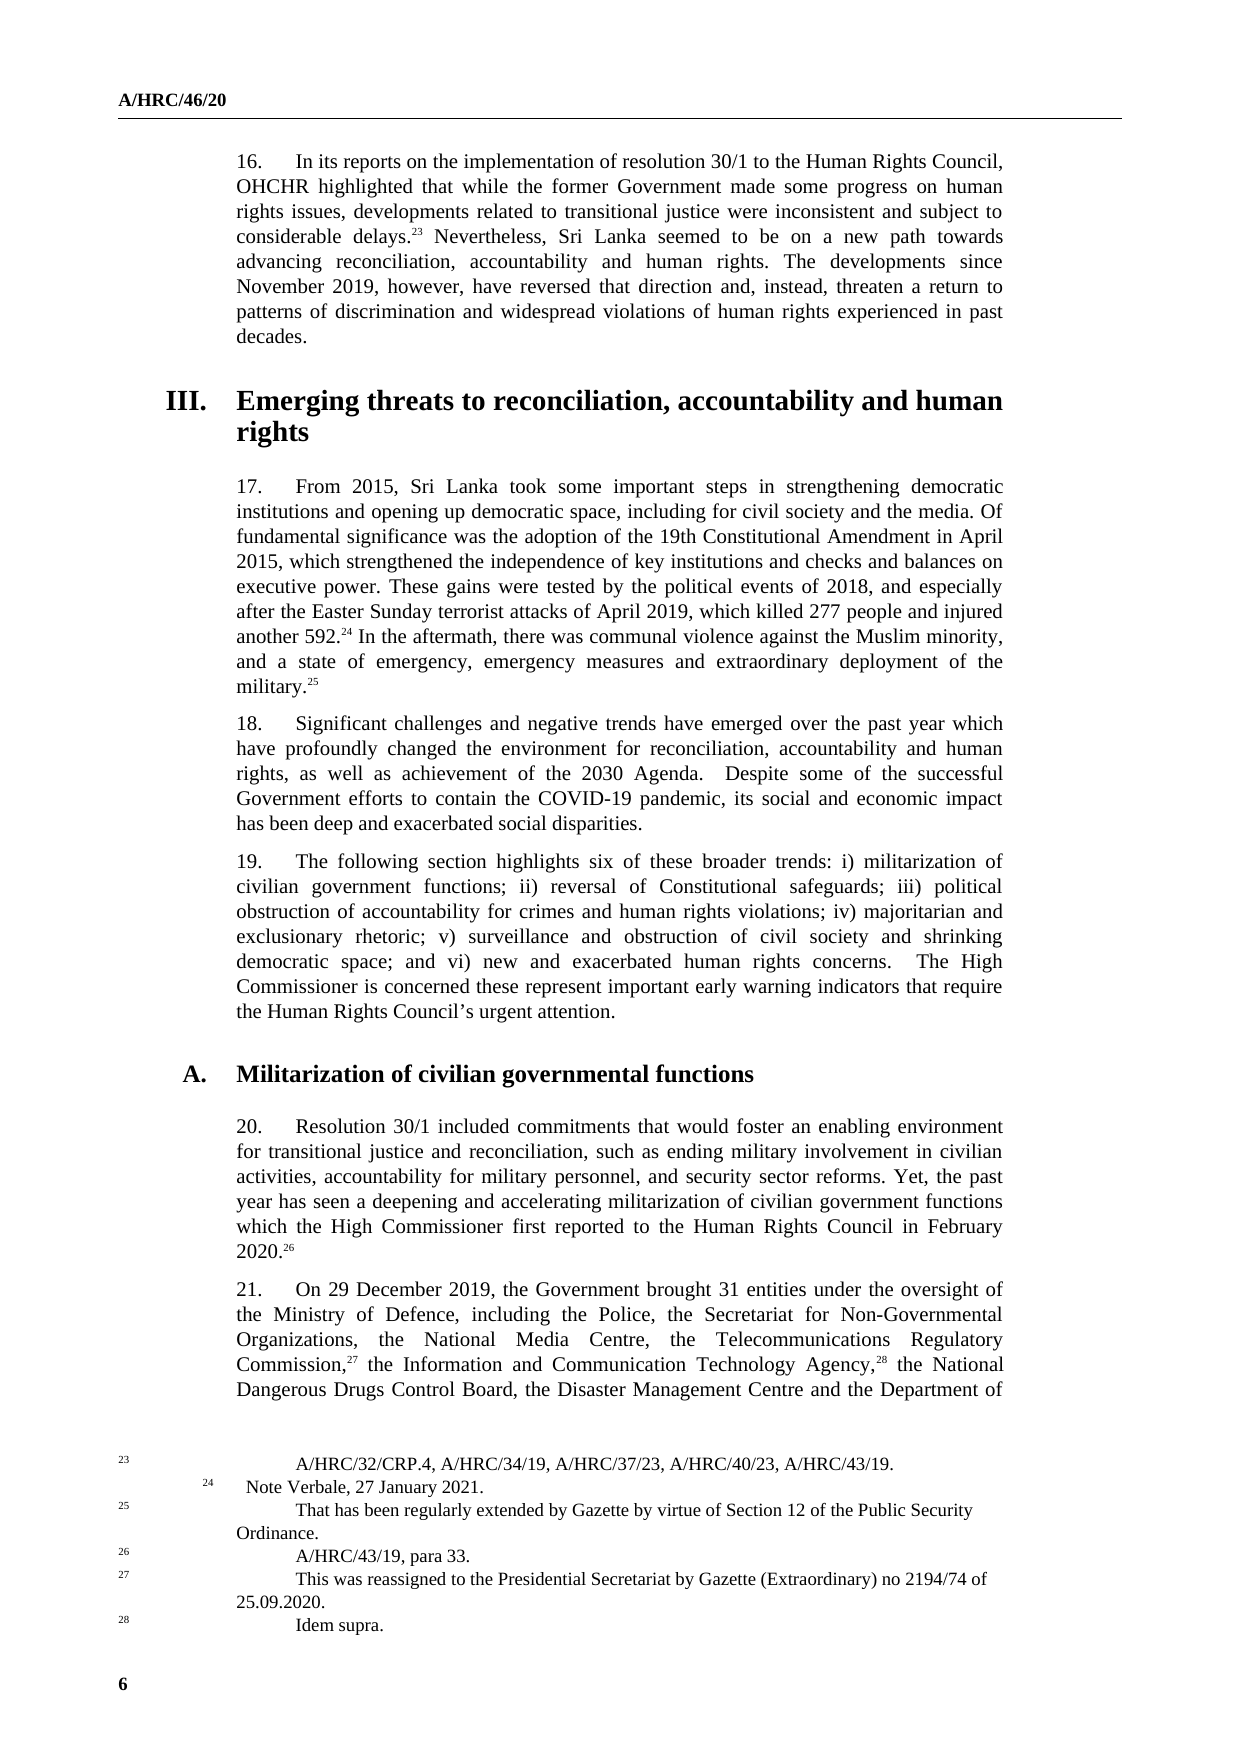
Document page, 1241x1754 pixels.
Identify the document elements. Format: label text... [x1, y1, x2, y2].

text 20. Resolution 30/1 included commitments that would foster an enabling environment for transitional justice and reconciliation, such as ending military involvement in civilian activities, accountability for military personnel, and security sector reforms. Yet, the past year has seen a deepening and accelerating militarization of civilian government functions which the High Commissioner first reported to the Human Rights Council in February 2020. [236, 1113, 1004, 1263]
text 19. The following section highlights six of these broader trends: i) militarization of civilian government functions; ii) reversal of Constitutional safeguards; iii) political obstruction of accountability for crimes and human rights violations; iv) majoritarian and exclusionary rhetoric; v) surveillance and obstruction of civil society and shrinking democratic space; and vi) new and exacerbated human rights concerns. The High Commissioner is concerned these represent important early warning indicators that require the Human Rights Council’s urgent attention. [236, 848, 1004, 1023]
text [236, 1276, 1004, 1401]
text 17. From 2015, Sri Lanka took some important steps in strengthening democratic institutions and opening up democratic space, including for civil society and the media. Of fundamental significance was the adoption of the 19th Constitutional Amendment in April 2015, which strengthened the independence of key institutions and checks and balances on executive power. These gains were tested by the political events of 2018, and especially after the Easter Sunday terrorist attacks of April 2019, which killed 277 people and injured another 592. In the aftermath, there was communal violence against the Muslim minority, and a state of emergency, emergency measures and extraordinary deployment of the military. [236, 473, 1004, 698]
text A. Militarization of civilian governmental functions [118, 1060, 1004, 1088]
text 18. Significant challenges and negative trends have emerged over the past year which have profoundly changed the environment for reconciliation, accountability and human rights, as well as achievement of the 2030 Agenda. Despite some of the successful Government efforts to contain the COVID-19 pandemic, its social and economic impact has been deep and exacerbated social disparities. [236, 710, 1004, 835]
text III. Emerging threats to reconciliation, accountability and human rights [118, 385, 1004, 448]
text 16. In its reports on the implementation of resolution 30/1 to the Human Rights Council, OHCHR highlighted that while the former Government made some progress on human rights issues, developments related to transitional justice were inconsistent and subject to considerable delays. Nevertheless, Sri Lanka seemed to be on a new path towards advancing reconciliation, accountability and human rights. The developments since November 2019, however, have reversed that direction and, instead, threaten a return to patterns of discrimination and widespread violations of human rights experienced in past decades. [236, 148, 1004, 348]
